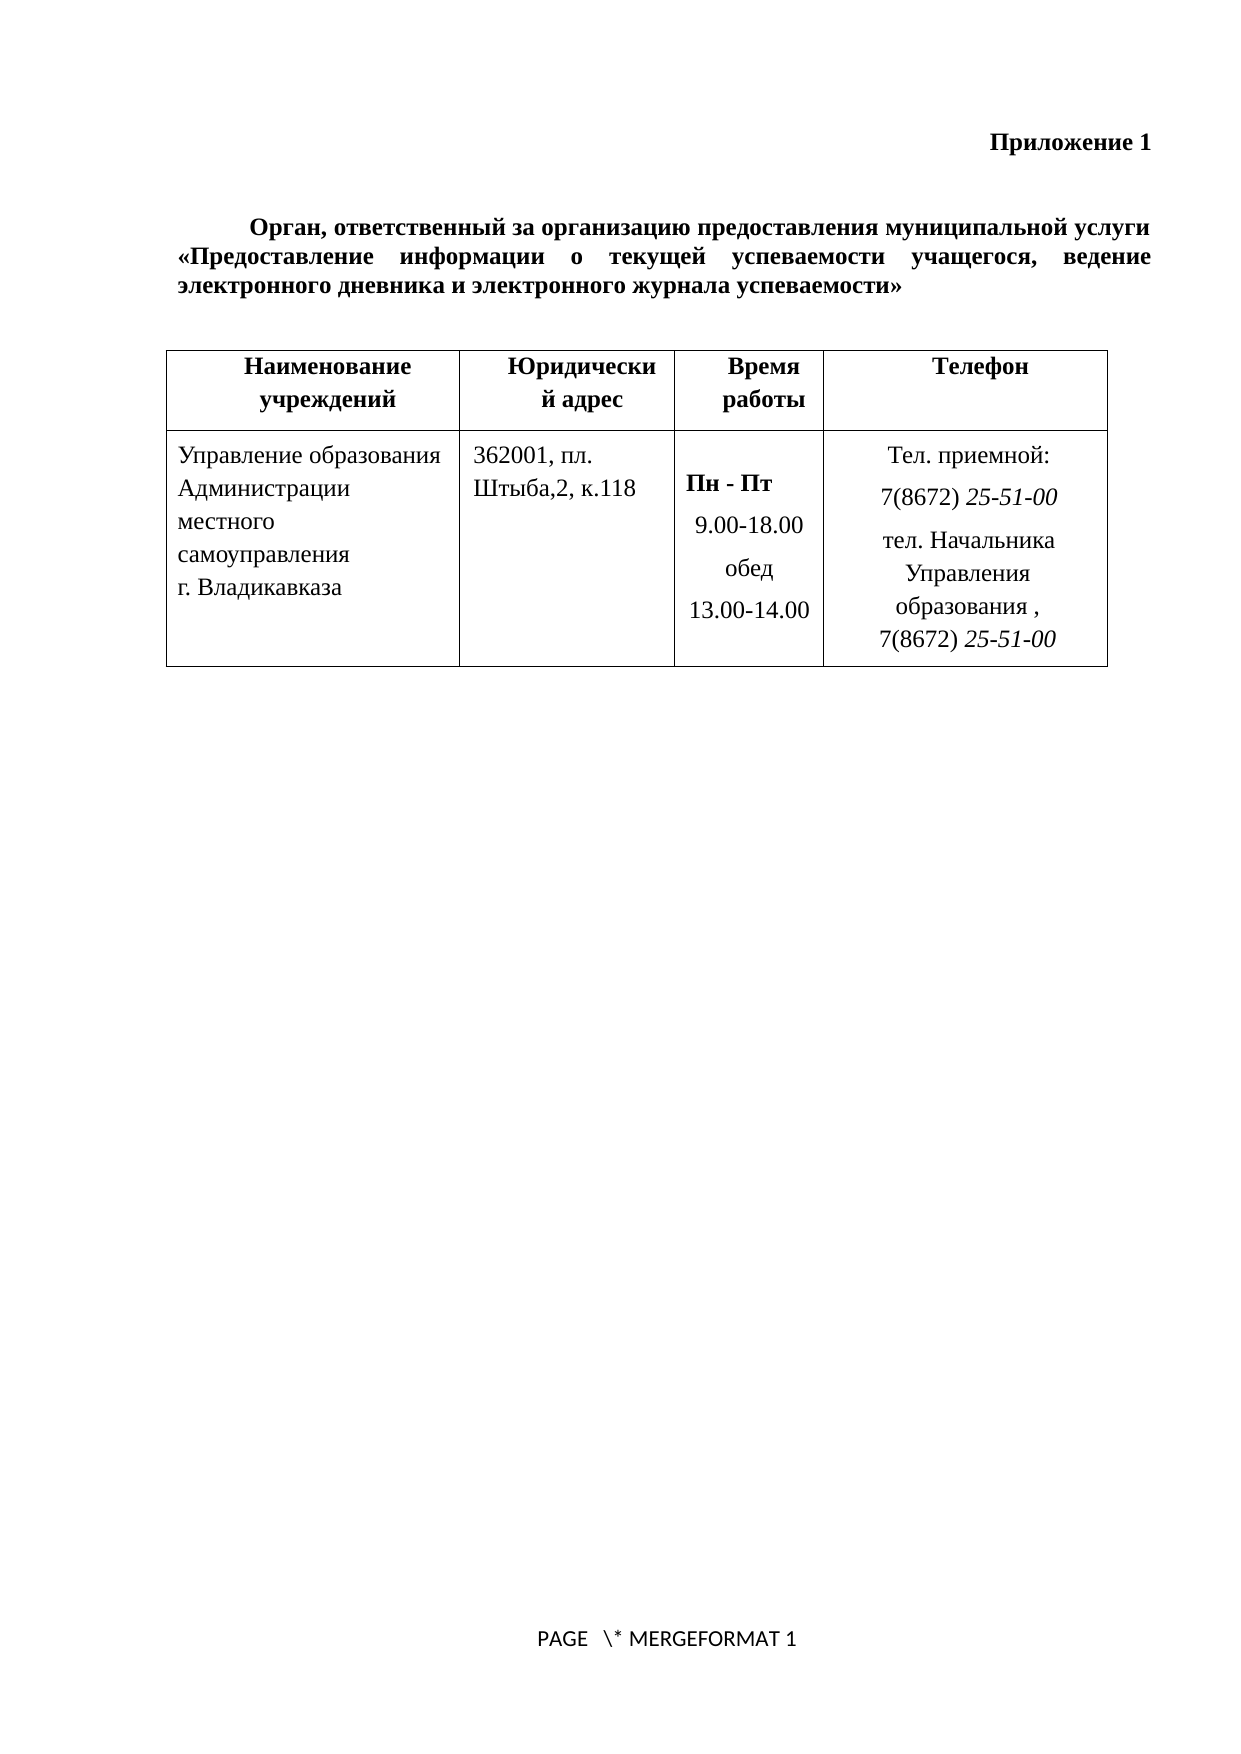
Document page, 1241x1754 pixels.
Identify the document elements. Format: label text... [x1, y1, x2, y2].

table_header Время работы [675, 351, 823, 429]
text Орган, ответственный за организацию предоставления муниципальной услуги «Предоставление информации о текущей успеваемости учащегося, ведение электронного дневника и электронного журнала успеваемости» [177, 212, 1152, 298]
table_cell Управление образования Администрации местного самоуправления г. Владикавказа [167, 431, 459, 666]
table_cell Пн - Пт 9.00-18.00 обед 13.00-14.00 [675, 431, 823, 666]
table_header Телефон [824, 351, 1107, 429]
table_cell 362001, пл. Штыба,2, к.118 [460, 431, 674, 666]
table_header Наименование учреждений [167, 351, 459, 429]
table_header Юридический адрес [460, 351, 674, 429]
text Приложение 1 [177, 127, 1152, 156]
table_cell Тел. приемной: 7(8672) 25-51-00 тел. Начальника Управления образования , 7(8672) 25-51-00 [824, 431, 1107, 666]
